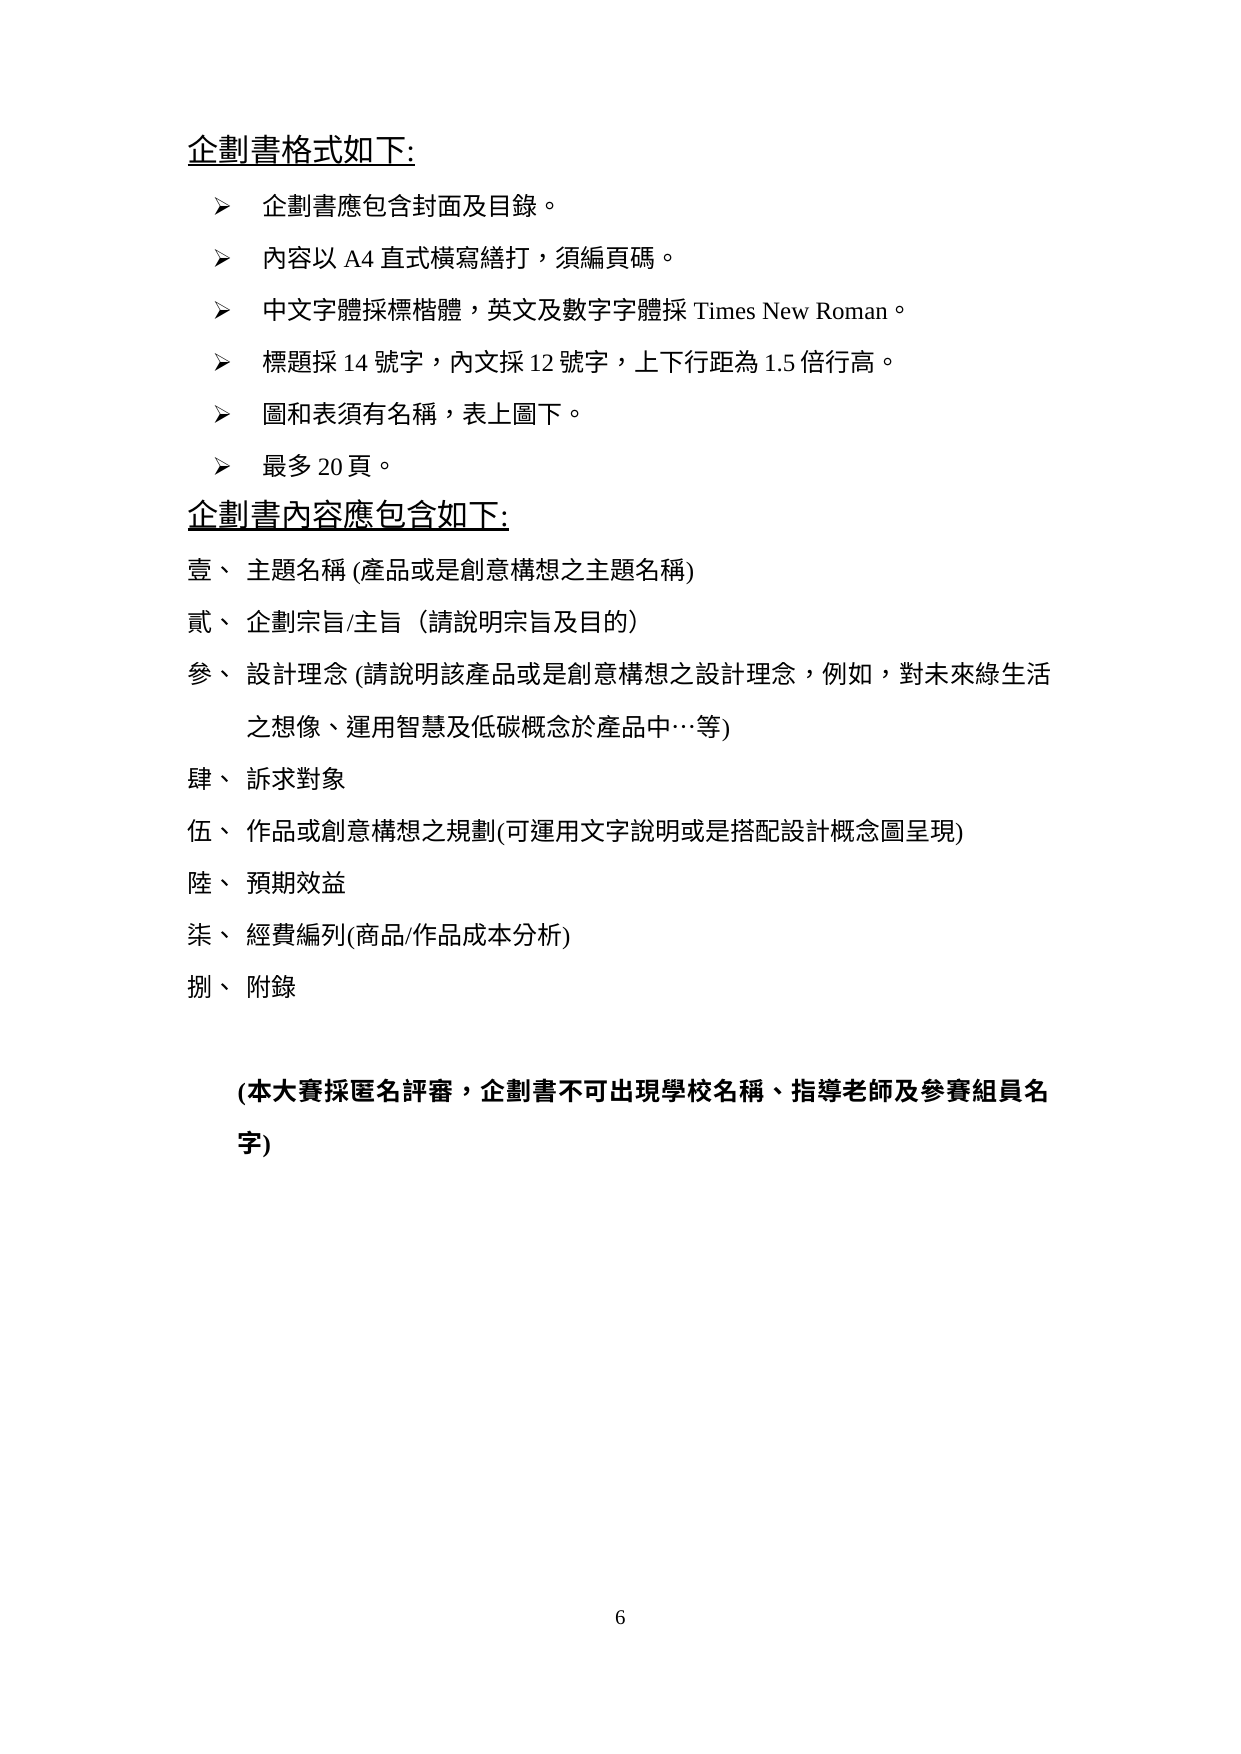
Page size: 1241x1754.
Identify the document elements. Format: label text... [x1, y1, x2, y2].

list 附錄 [187, 952, 1053, 1004]
list 主題名稱 (產品或是創意構想之主題名稱) [187, 535, 1053, 587]
list 經費編列(商品/作品成本分析) [187, 899, 1053, 952]
list 企劃宗旨/主旨（請說明宗旨及目的） [187, 587, 1053, 639]
text (本大賽採匿名評審，企劃書不可出現學校名稱、指導老師及參賽組員名字) [237, 1056, 1053, 1160]
list 企劃書應包含封面及目錄。 [212, 170, 1053, 222]
text 企劃書內容應包含如下: [187, 483, 1053, 535]
list 標題採14 號字，內文採12號字，上下行距為1.5倍行高。 [212, 327, 1053, 379]
list 內容以 A4 直式橫寫繕打，須編頁碼。 [212, 222, 1053, 274]
list 作品或創意構想之規劃(可運用文字說明或是搭配設計概念圖呈現) [187, 795, 1053, 847]
list 預期效益 [187, 847, 1053, 899]
list 圖和表須有名稱，表上圖下。 [212, 379, 1053, 431]
list 中文字體採標楷體，英文及數字字體採 Times New Roman。 [212, 274, 1053, 327]
list 訴求對象 [187, 743, 1053, 795]
list 最多20頁。 [212, 431, 1053, 483]
text 企劃書格式如下: [187, 118, 1053, 170]
list 設計理念 (請說明該產品或是創意構想之設計理念，例如，對未來綠生活之想像、運用智慧及低碳概念於產品中…等) [187, 639, 1053, 743]
